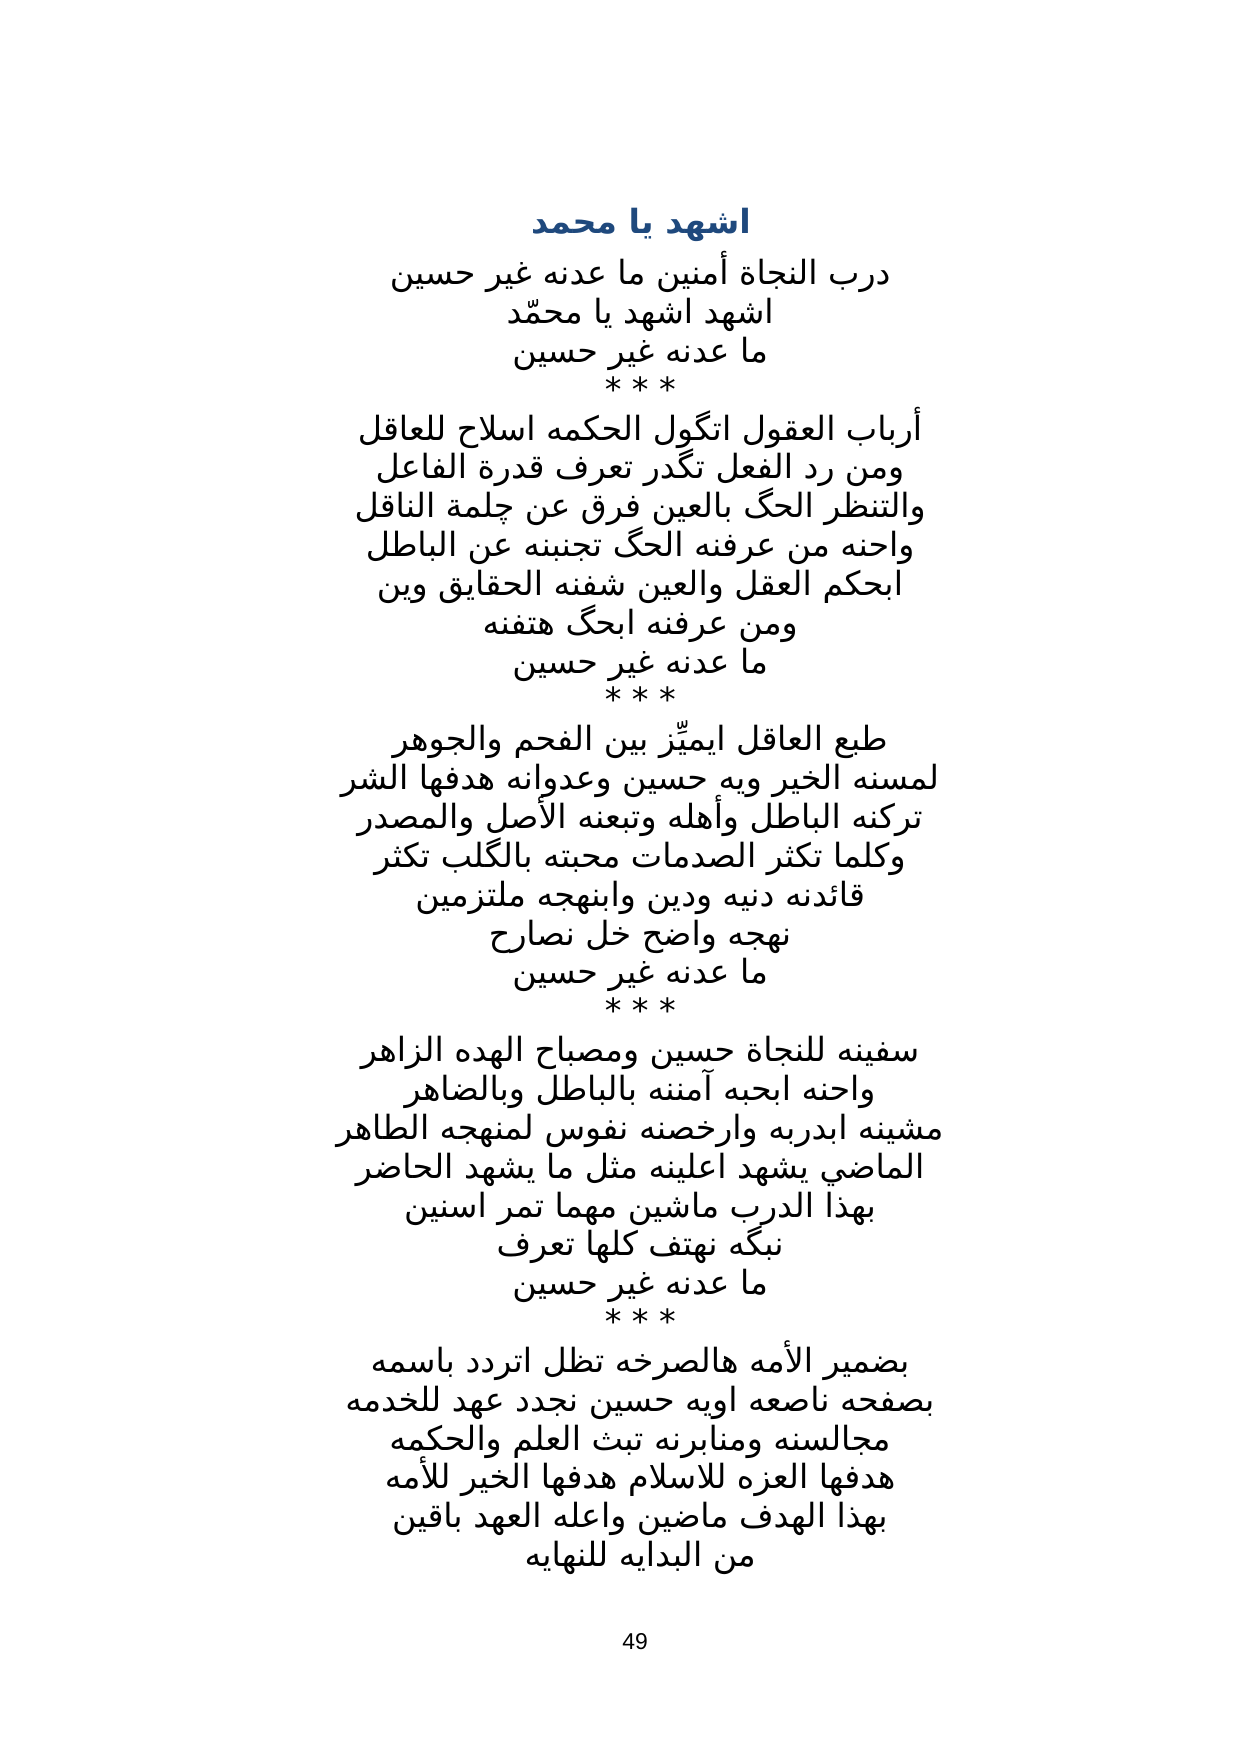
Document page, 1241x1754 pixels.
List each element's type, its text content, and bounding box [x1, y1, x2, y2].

subtitle اشهد يا محمد [148, 202, 1122, 241]
text تركنه الباطل وأهله وتبعنه الأصل والمصدر [148, 797, 1122, 836]
text ومن عرفنه ابحگ هتفنه [148, 603, 1122, 642]
text سفينه للنجاة حسين ومصباح الهده الزاهر [148, 1031, 1122, 1069]
text * * * [148, 681, 1122, 720]
text واحنه ابحبه آمننه بالباطل وبالضاهر [148, 1069, 1122, 1108]
text وكلما تكثر الصدمات محبته بالگلب تكثر [148, 836, 1122, 875]
text بضمير الأمه هالصرخه تظل اتردد باسمه [148, 1341, 1122, 1380]
text واحنه من عرفنه الحگ تجنبنه عن الباطل [148, 526, 1122, 564]
text * * * [148, 1303, 1122, 1341]
text بصفحه ناصعه اويه حسين نجدد عهد للخدمه [148, 1380, 1122, 1419]
text الماضي يشهد اعلينه مثل ما يشهد الحاضر [148, 1147, 1122, 1186]
text قائدنه دنيه ودين وابنهجه ملتزمين [148, 875, 1122, 914]
text ومن رد الفعل تگدر تعرف قدرة الفاعل [148, 448, 1122, 487]
text مجالسنه ومنابرنه تبث العلم والحكمه [148, 1419, 1122, 1458]
text بهذا الهدف ماضين واعله العهد باقين [148, 1497, 1122, 1536]
text هدفها العزه للاسلام هدفها الخير للأمه [148, 1458, 1122, 1497]
text ما عدنه غير حسين [148, 1264, 1122, 1303]
text مشينه ابدربه وارخصنه نفوس لمنهجه الطاهر [148, 1108, 1122, 1147]
text درب النجاة أمنين ما عدنه غير حسين [148, 253, 1122, 292]
text أرباب العقول اتگول الحكمه اسلاح للعاقل [148, 409, 1122, 448]
text لمسنه الخير ويه حسين وعدوانه هدفها الشر [148, 759, 1122, 797]
text طبع العاقل ايميِّز بين الفحم والجوهر [148, 720, 1122, 759]
text ما عدنه غير حسين [148, 642, 1122, 681]
text اشهد اشهد يا محمّد [148, 292, 1122, 331]
text ما عدنه غير حسين [148, 953, 1122, 992]
text نهجه واضح خل نصارح [148, 914, 1122, 953]
text * * * [148, 992, 1122, 1031]
text من البدايه للنهايه [148, 1536, 1122, 1574]
text * * * [148, 370, 1122, 409]
text بهذا الدرب ماشين مهما تمر اسنين [148, 1186, 1122, 1225]
text والتنظر الحگ بالعين فرق عن چلمة الناقل [148, 487, 1122, 526]
text ما عدنه غير حسين [148, 331, 1122, 370]
text نبگه نهتف كلها تعرف [148, 1225, 1122, 1264]
text ابحكم العقل والعين شفنه الحقايق وين [148, 564, 1122, 603]
